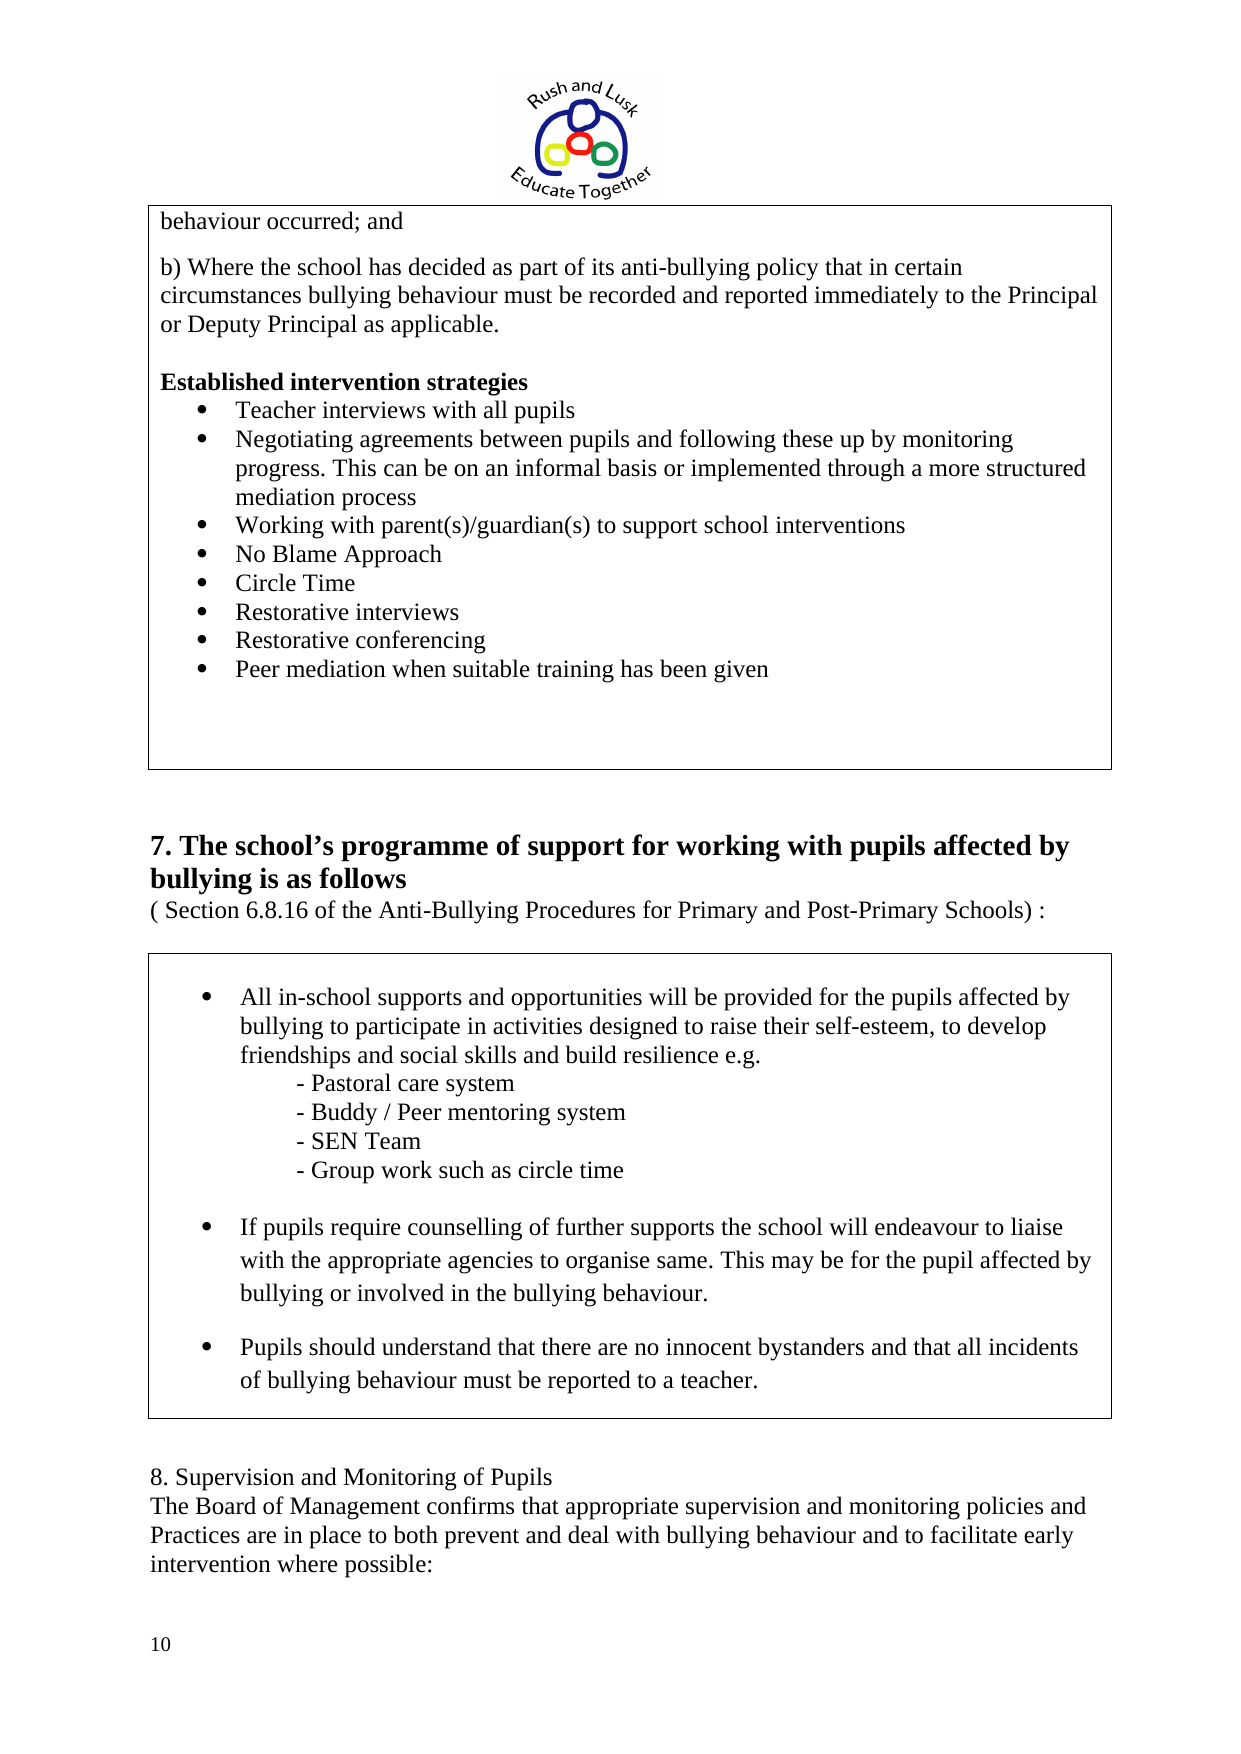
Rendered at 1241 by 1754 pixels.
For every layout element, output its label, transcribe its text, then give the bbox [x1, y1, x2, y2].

text 8. Supervision and Monitoring of Pupils [150, 1462, 1090, 1491]
table_header All in-school supports and opportunities will be provided for the pupils affected by bullying to participate in activities designed to raise their self-esteem, to develop friendships and social skills and build resilience e.g. - Pastoral care system - Buddy / Peer mentoring system - SEN Team - Group work such as circle time If pupils require counselling of further supports the school will endeavour to liaise with the appropriate agencies to organise same. This may be for the pupil affected by bullying or involved in the bullying behaviour. Pupils should understand that there are no innocent bystanders and that all incidents of bullying behaviour must be reported to a teacher. [149, 954, 1111, 1418]
text 7. The school’s programme of support for working with pupils affected by bullying is as follows [150, 828, 1090, 895]
text The Board of Management confirms that appropriate supervision and monitoring policies and [150, 1491, 1090, 1520]
text ( Section 6.8.16 of the Anti-Bullying Procedures for Primary and Post-Primary Schools) : [150, 895, 1090, 924]
text Practices are in place to both prevent and deal with bullying behaviour and to facilitate early intervention where possible: [150, 1520, 1090, 1577]
picture [498, 73, 660, 205]
